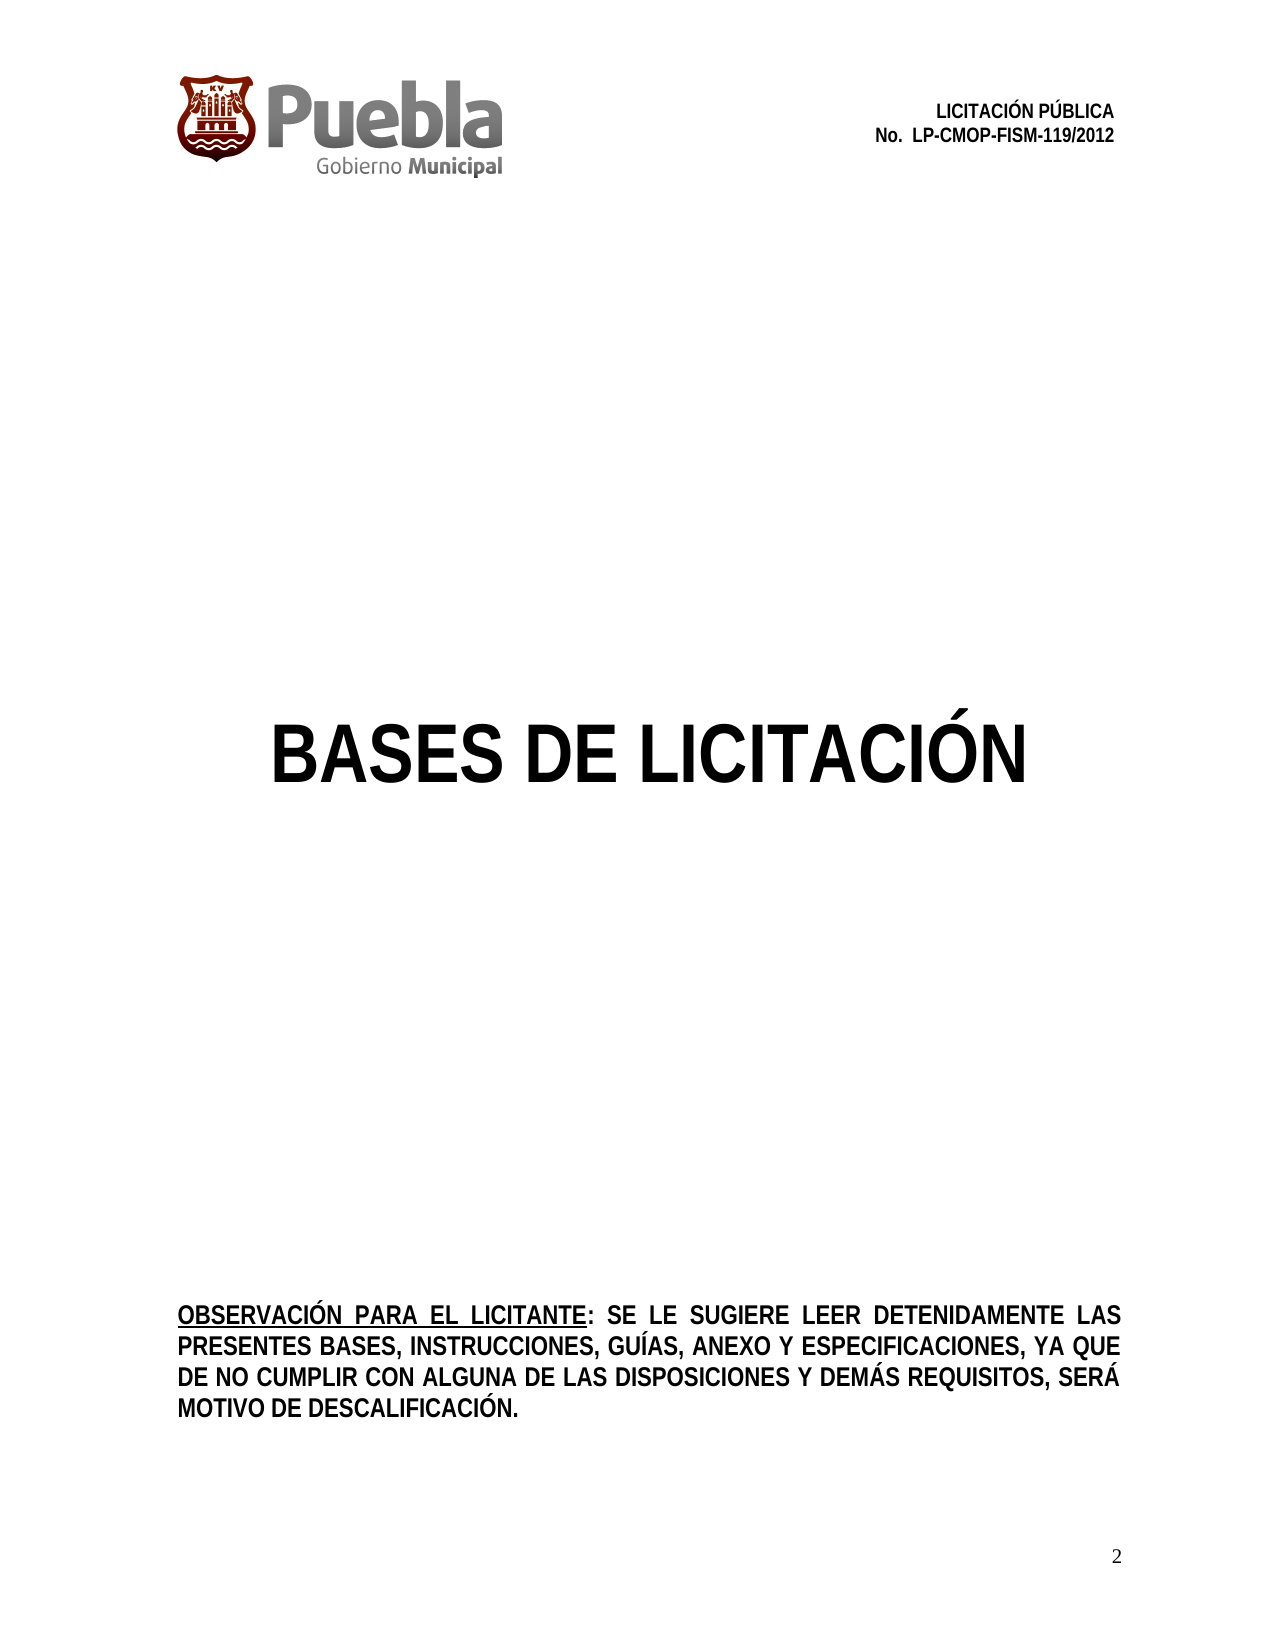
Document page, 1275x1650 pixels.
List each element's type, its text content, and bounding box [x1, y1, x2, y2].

subtitle BASES DE LICITACIÓN [177, 704, 1122, 800]
picture [177, 75, 502, 178]
text OBSERVACIÓN PARA EL LICITANTE: SE LE SUGIERE LEER DETENIDAMENTE LAS PRESENTES BASES, INSTRUCCIONES, GUÍAS, ANEXO Y ESPECIFICACIONES, YA QUE DE NO CUMPLIR CON ALGUNA DE LAS DISPOSICIONES Y DEMÁS REQUISITOS, SERÁ MOTIVO DE DESCALIFICACIÓN. [177, 1299, 1122, 1423]
